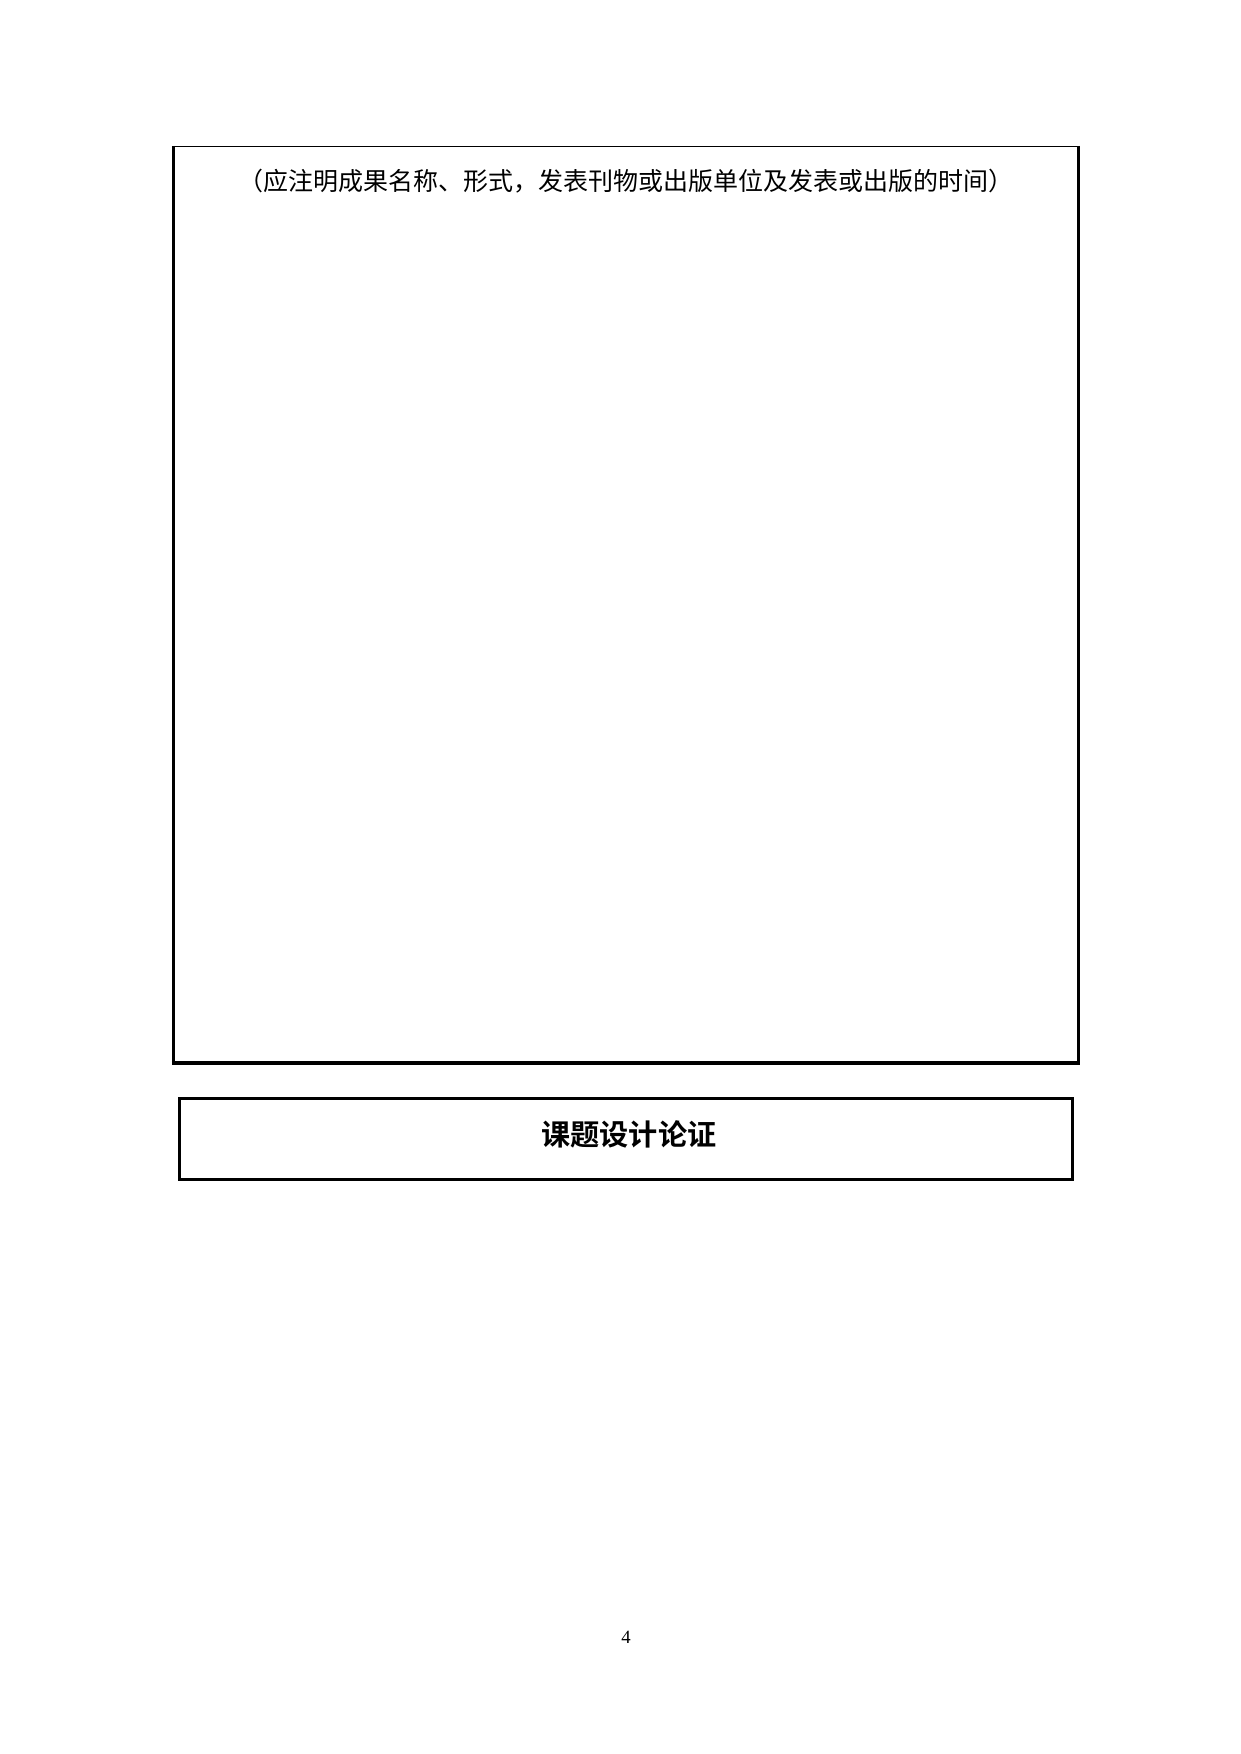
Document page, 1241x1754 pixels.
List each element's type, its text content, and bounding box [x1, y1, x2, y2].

table_cell （应注明成果名称、形式，发表刊物或出版单位及发表或出版的时间） [175, 147, 1077, 1061]
table_header 课题设计论证 [181, 1100, 1071, 1178]
